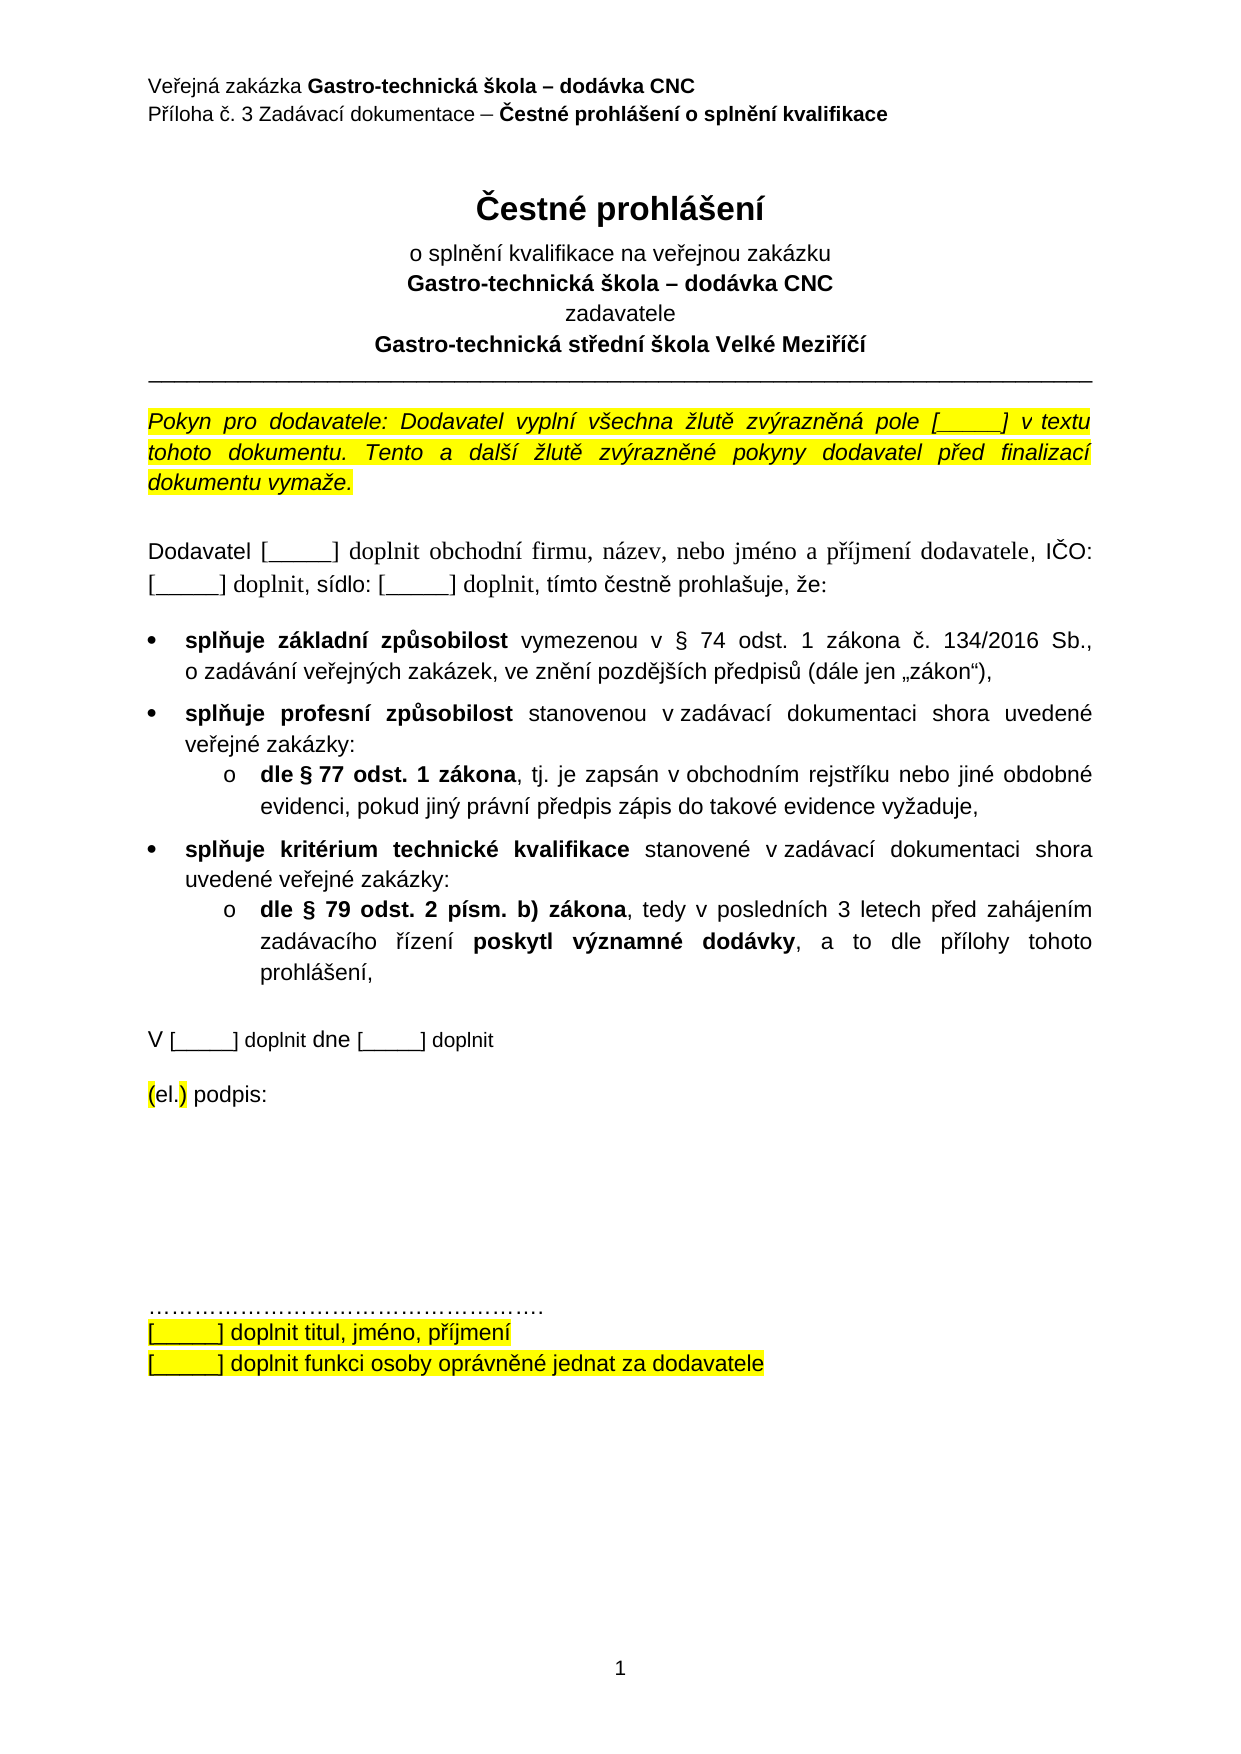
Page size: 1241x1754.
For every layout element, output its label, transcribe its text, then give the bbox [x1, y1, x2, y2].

list Dodavatel , IČO: , sídlo: , tímto čestně prohlašuje, že: [148, 536, 1093, 598]
text zadavatele [148, 300, 1093, 327]
list splňuje kritérium technické kvalifikace stanovené v zadávací dokumentaci shora uvedené veřejné zakázky: [148, 836, 1093, 892]
text (el.) podpis: [187, 1081, 1093, 1108]
list splňuje základní způsobilost vymezenou v § 74 odst. 1 zákona č. 134/2016 Sb., o zadávání veřejných zakázek, ve znění pozdějších předpisů (dále jen „zákon“), [148, 627, 1093, 684]
text V dne [148, 1026, 1093, 1053]
text Veřejná zakázka Gastro-technická škola – dodávka CNC [148, 74, 1093, 98]
list dle § 79 odst. 2 písm. b) zákona, tedy v posledních 3 letech před zahájením zadávacího řízení poskytl významné dodávky, a to dle přílohy tohoto prohlášení, [223, 896, 1093, 985]
text Gastro-technická škola – dodávka CNC [148, 270, 1093, 297]
text ……………………………………………. [148, 1293, 1093, 1319]
list splňuje profesní způsobilost stanovenou v zadávací dokumentaci shora uvedené veřejné zakázky: [148, 700, 1093, 757]
text o splnění kvalifikace na veřejnou zakázku [148, 240, 1093, 266]
text Příloha č. 3 Zadávací dokumentace – Čestné prohlášení o splnění kvalifikace [148, 98, 1093, 127]
text Pokyn pro dodavatele: Dodavatel vyplní všechna žlutě zvýrazněná pole [_____] v textu tohoto dokumentu. Tento a další žlutě zvýrazněné pokyny dodavatel před finalizací dokumentu vymaže. [148, 408, 1093, 495]
text Gastro-technická střední škola Velké Meziříčí __________________________________________________________________________ [148, 331, 1093, 383]
subtitle Čestné prohlášení [148, 189, 1093, 227]
list dle § 77 odst. 1 zákona, tj. je zapsán v obchodním rejstříku nebo jiné obdobné evidenci, pokud jiný právní předpis zápis do takové evidence vyžaduje, [223, 761, 1093, 819]
